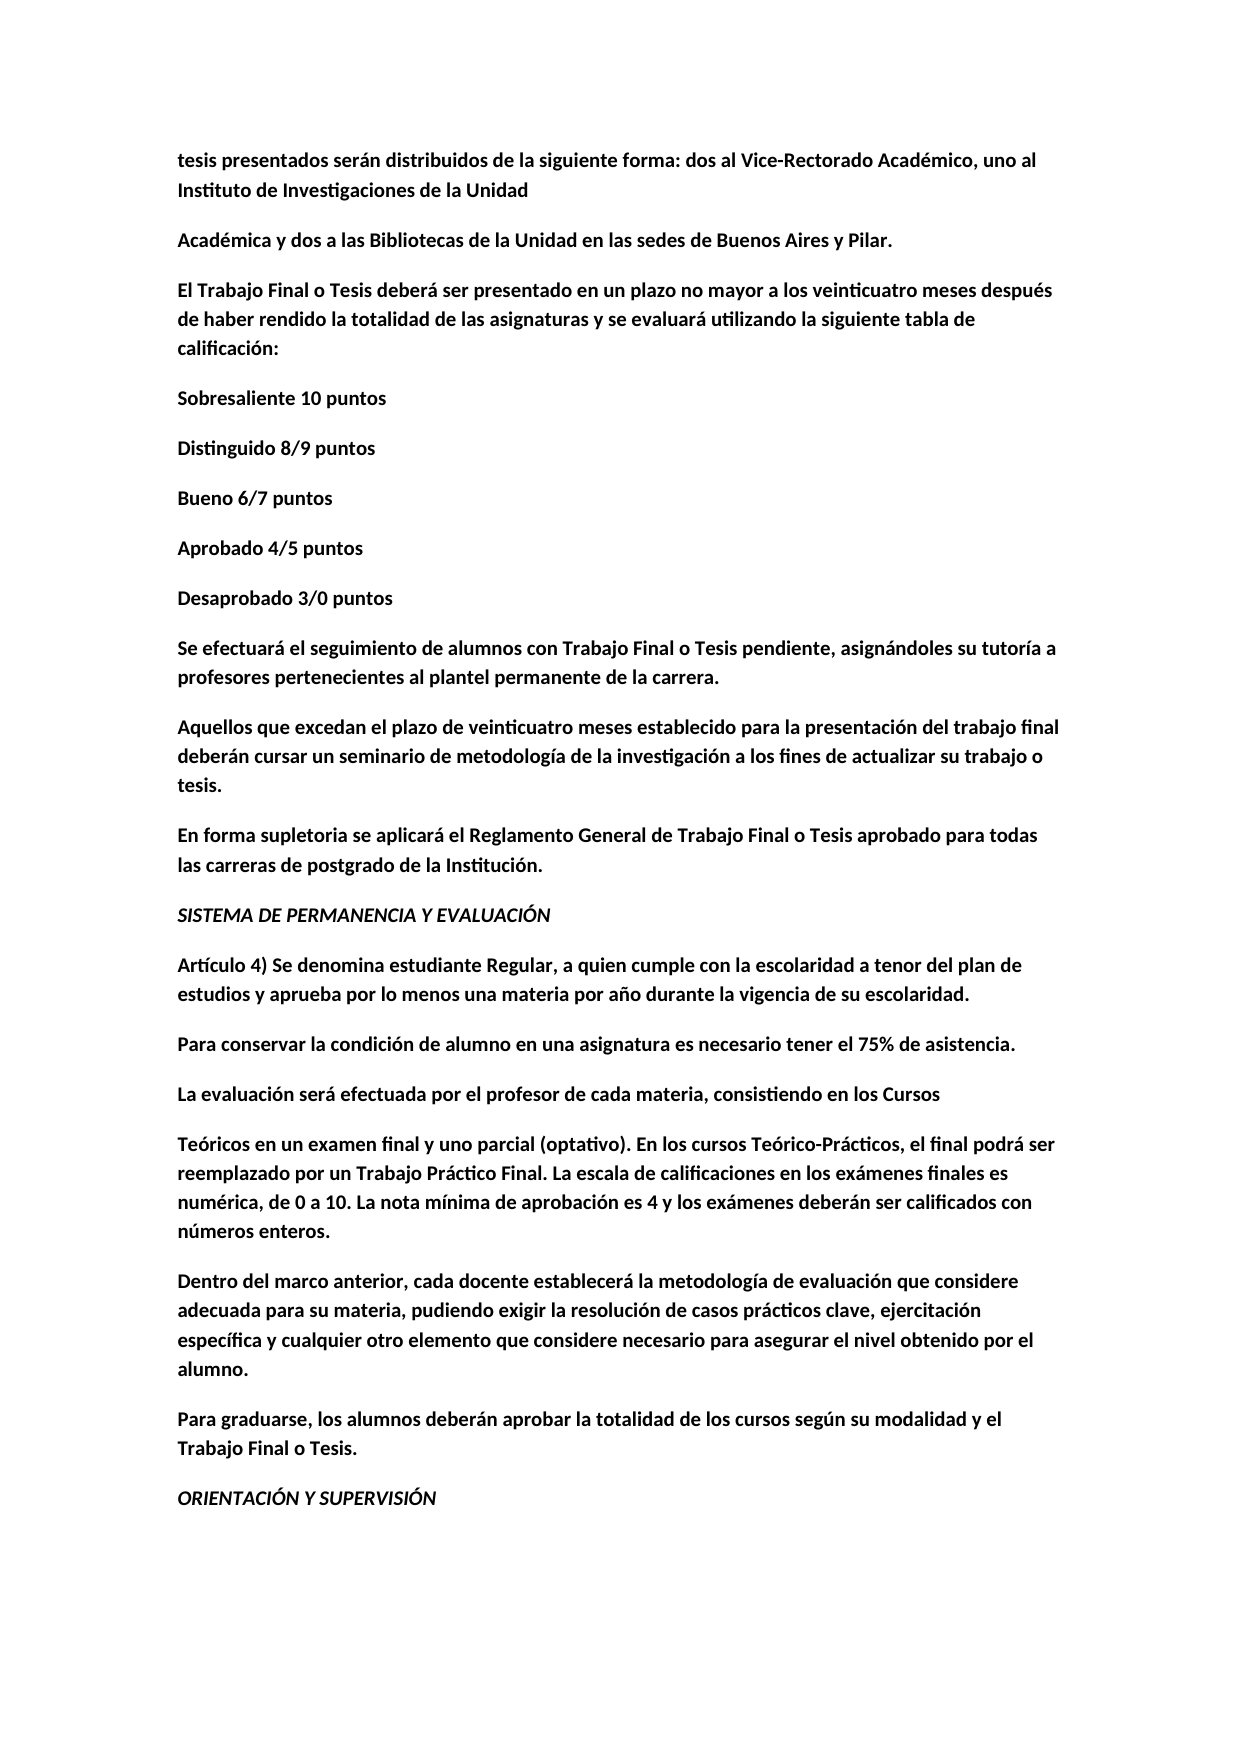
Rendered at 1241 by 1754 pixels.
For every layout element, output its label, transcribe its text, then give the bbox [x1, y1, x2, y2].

text La evaluación será efectuada por el profesor de cada materia, consistiendo en los Cursos [177, 1081, 1063, 1106]
text Sobresaliente 10 puntos [177, 385, 1063, 411]
text Académica y dos a las Bibliotecas de la Unidad en las sedes de Buenos Aires y Pilar. [177, 227, 1063, 252]
text Dentro del marco anterior, cada docente establecerá la metodología de evaluación que considere adecuada para su materia, pudiendo exigir la resolución de casos prácticos clave, ejercitación específica y cualquier otro elemento que considere necesario para asegurar el nivel obtenido por el alumno. [177, 1268, 1063, 1381]
text Para conservar la condición de alumno en una asignatura es necesario tener el 75% de asistencia. [177, 1031, 1063, 1056]
text En forma supletoria se aplicará el Reglamento General de Trabajo Final o Tesis aprobado para todas las carreras de postgrado de la Institución. [177, 823, 1063, 877]
text Distinguido 8/9 puntos [177, 435, 1063, 461]
text Aquellos que excedan el plazo de veinticuatro meses establecido para la presentación del trabajo final deberán cursar un seminario de metodología de la investigación a los fines de actualizar su trabajo o tesis. [177, 714, 1063, 798]
text Bueno 6/7 puntos [177, 485, 1063, 511]
text Artículo 4) Se denomina estudiante Regular, a quien cumple con la escolaridad a tenor del plan de estudios y aprueba por lo menos una materia por año durante la vigencia de su escolaridad. [177, 952, 1063, 1006]
text Teóricos en un examen final y uno parcial (optativo). En los cursos Teórico-Prácticos, el final podrá ser reemplazado por un Trabajo Práctico Final. La escala de calificaciones en los exámenes finales es numérica, de 0 a 10. La nota mínima de aprobación es 4 y los exámenes deberán ser calificados con números enteros. [177, 1131, 1063, 1244]
text Para graduarse, los alumnos deberán aprobar la totalidad de los cursos según su modalidad y el Trabajo Final o Tesis. [177, 1406, 1063, 1461]
text SISTEMA DE PERMANENCIA Y EVALUACIÓN [177, 902, 1063, 927]
text El Trabajo Final o Tesis deberá ser presentado en un plazo no mayor a los veinticuatro meses después de haber rendido la totalidad de las asignaturas y se evaluará utilizando la siguiente tabla de calificación: [177, 277, 1063, 361]
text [177, 148, 1063, 202]
text Se efectuará el seguimiento de alumnos con Trabajo Final o Tesis pendiente, asignándoles su tutoría a profesores pertenecientes al plantel permanente de la carrera. [177, 635, 1063, 690]
text Desaprobado 3/0 puntos [177, 585, 1063, 611]
text ORIENTACIÓN Y SUPERVISIÓN [177, 1485, 1063, 1511]
text Aprobado 4/5 puntos [177, 535, 1063, 561]
